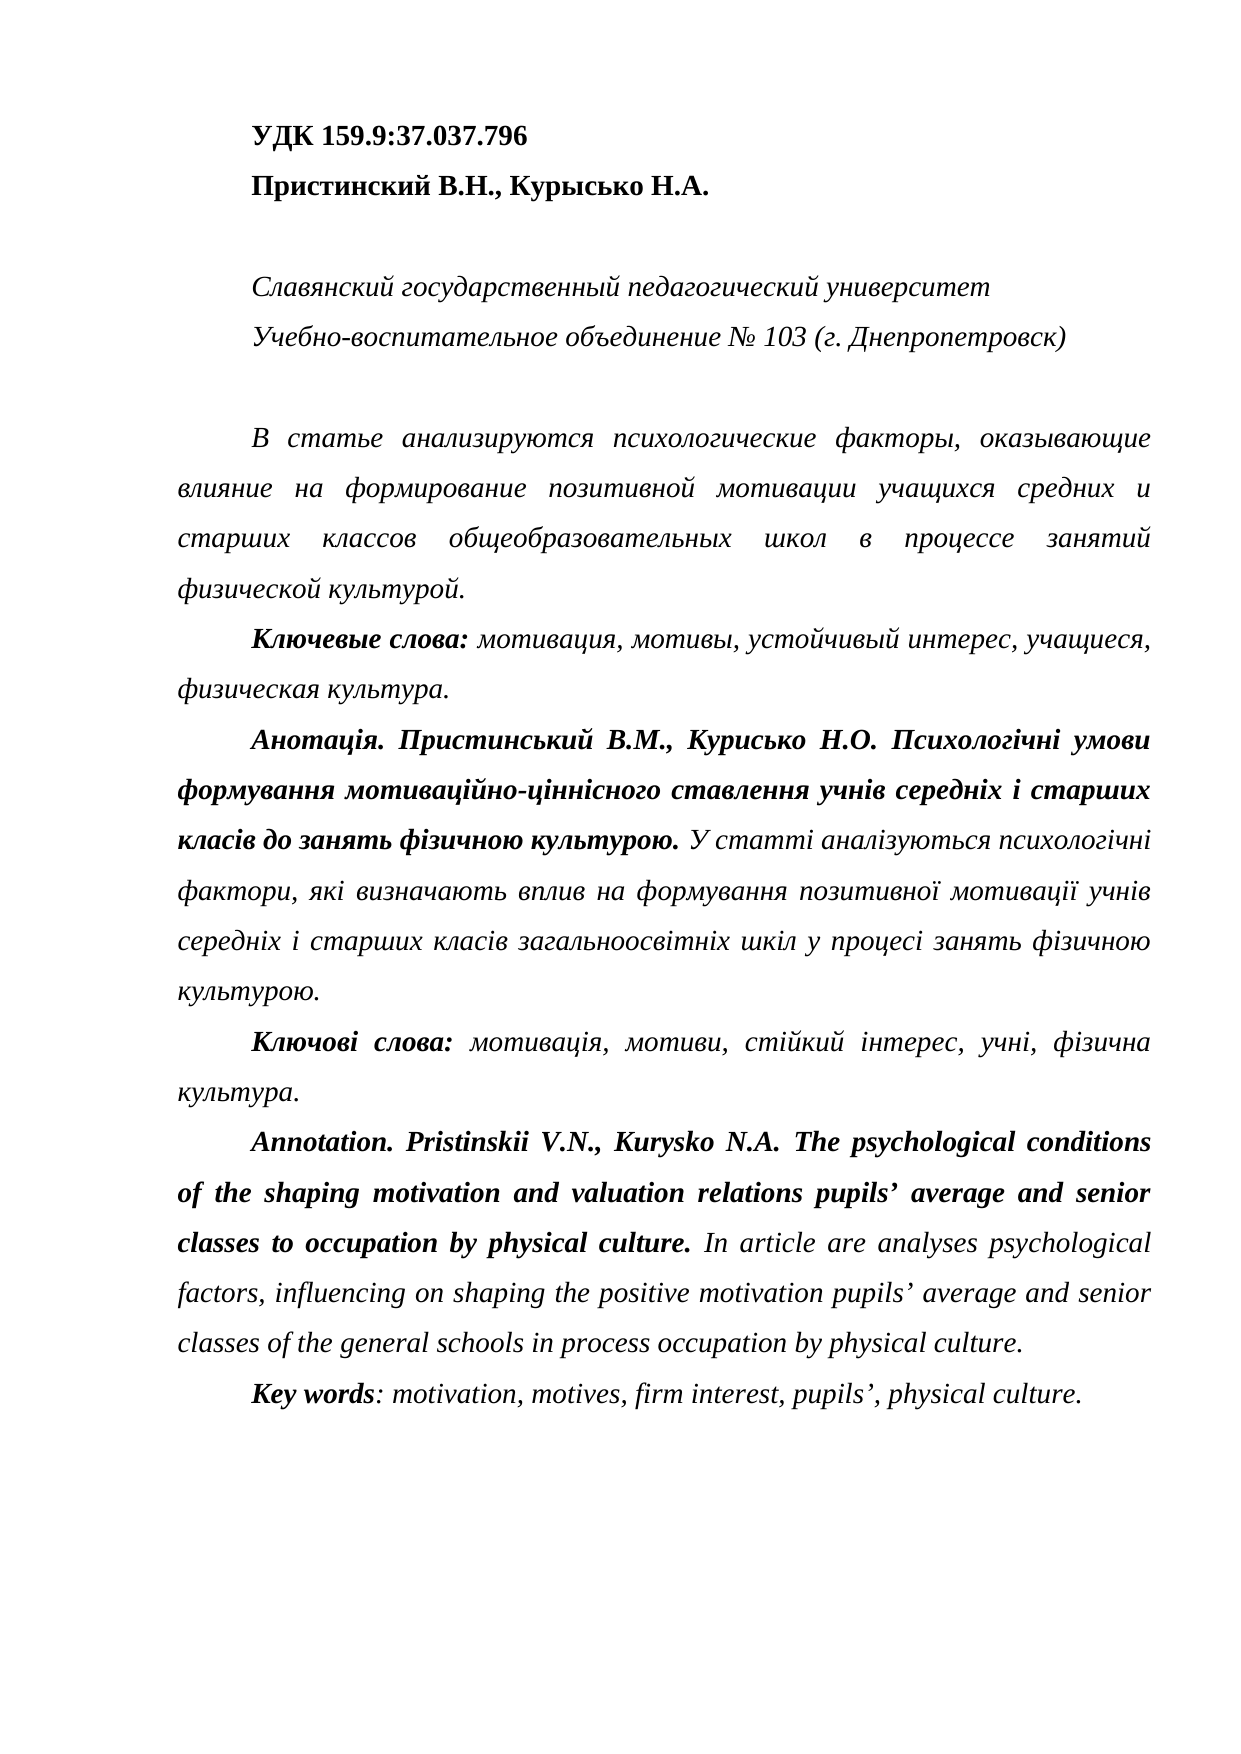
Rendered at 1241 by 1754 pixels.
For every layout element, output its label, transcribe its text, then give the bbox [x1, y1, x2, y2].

text Учебно-воспитательное объединение № 103 (г. Днепропетровск) [177, 319, 1152, 353]
text Анотація. Пристинський В.М., Курисько Н.О. Психологічні умови формування мотиваційно-ціннісного ставлення учнів середніх і старших класів до занять фізичною культурою. У статті аналізуються психологічні фактори, які визначають вплив на формування позитивної мотивації учнів середніх і старших класів загальноосвітніх шкіл у процесі занять фізичною культурою. [177, 722, 1152, 1007]
text УДК 159.9:37.037.796 [177, 118, 1152, 152]
text В статье анализируются психологические факторы, оказывающие влияние на формирование позитивной мотивации учащихся средних и старших классов общеобразовательных школ в процессе занятий физической культурой. [177, 420, 1152, 604]
text Пристинский В.Н., Курысько Н.А. [177, 168, 1152, 202]
text Славянский государственный педагогический университет [177, 269, 1152, 303]
text Annotation. Pristinskii V.N., Kurysko N.A. The psychological conditions of the shaping motivation and valuation relations pupils’ average and senior classes to occupation by physical culture. In article are analyses psychological factors, influencing on shaping the positive motivation pupils’ average and senior classes of the general schools in process occupation by physical culture. [177, 1124, 1152, 1359]
text Key words: motivation, motives, firm interest, pupils’, physical culture. [177, 1376, 1152, 1409]
text Ключові слова: мотивація, мотиви, стійкий інтерес, учні, фізична культура. [177, 1024, 1152, 1108]
text Ключевые слова: мотивация, мотивы, устойчивый интерес, учащиеся, физическая культура. [177, 621, 1152, 705]
